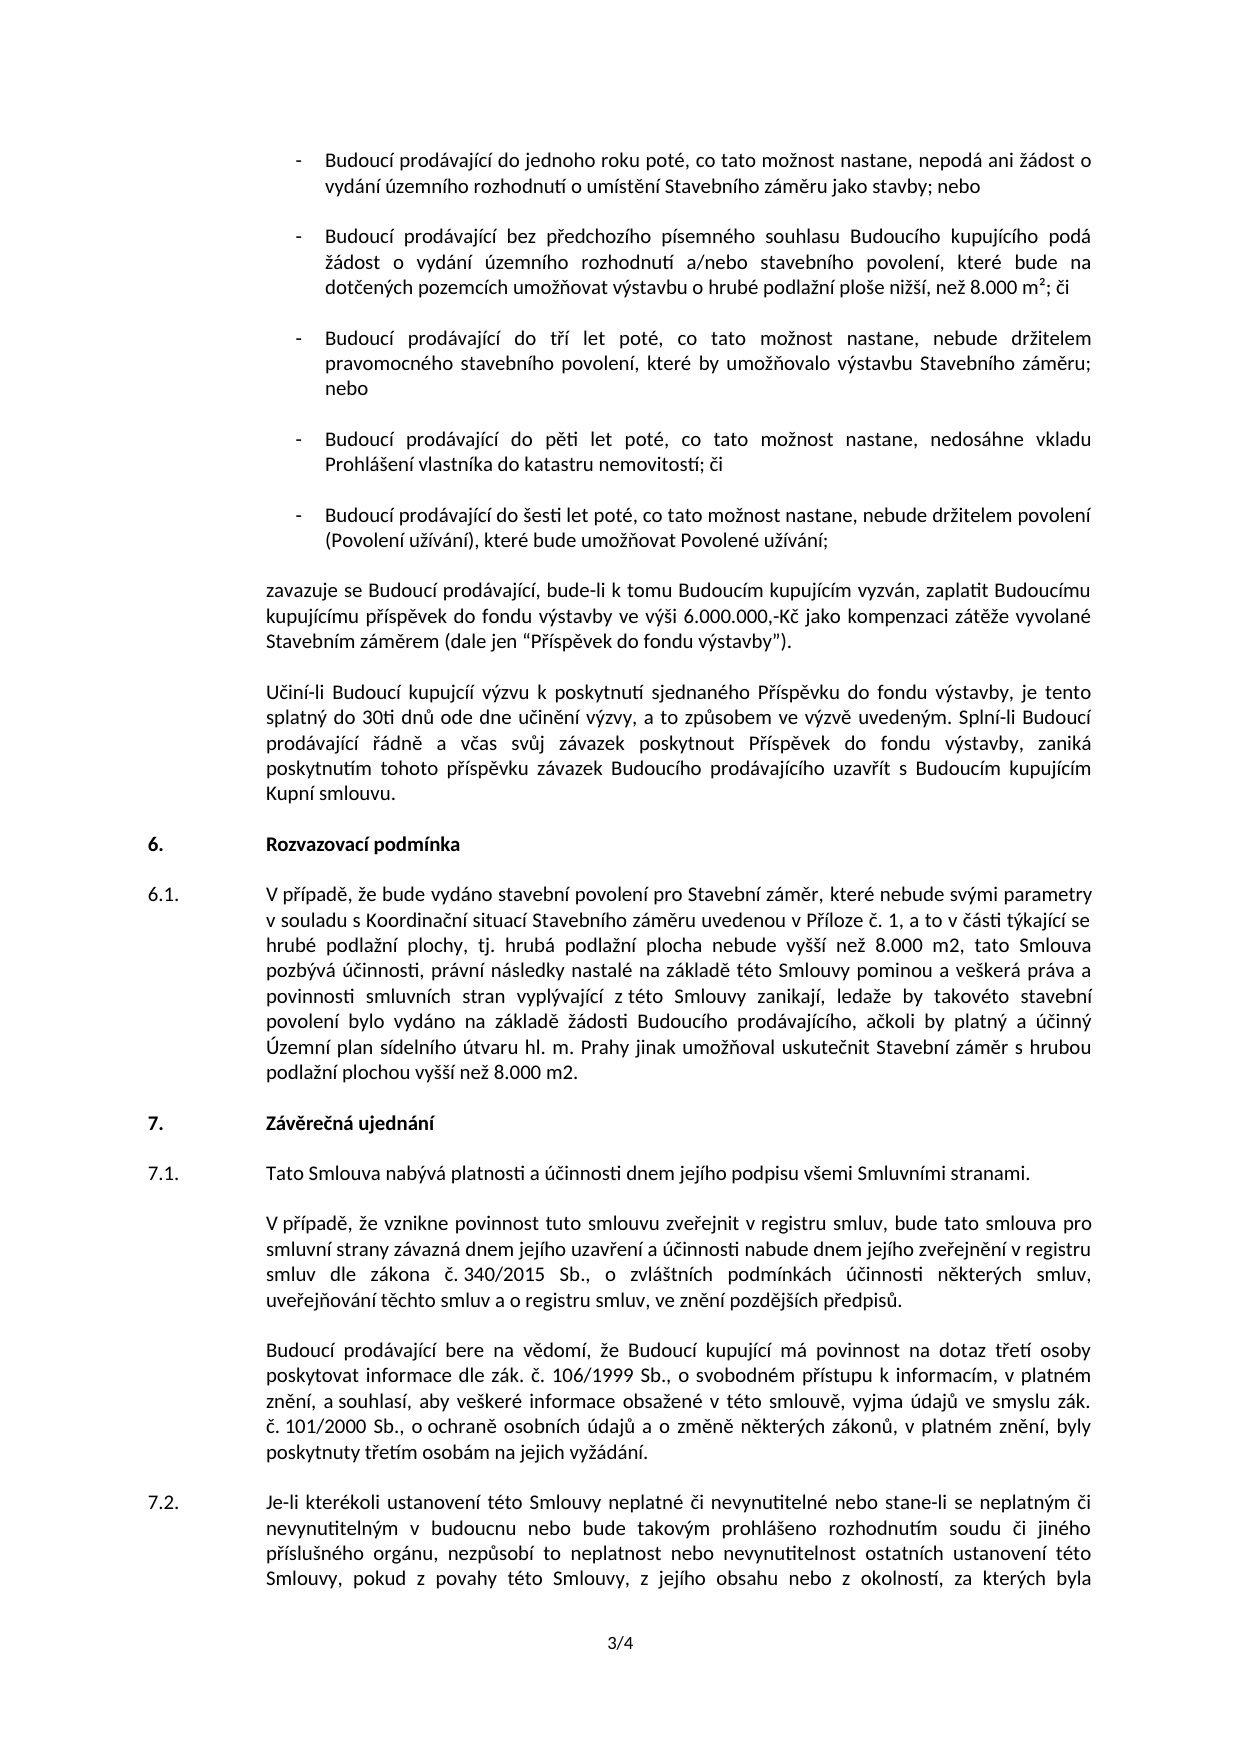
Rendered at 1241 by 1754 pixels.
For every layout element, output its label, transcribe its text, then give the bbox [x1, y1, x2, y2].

subtitle zavazuje se Budoucí prodávající, bude-li k tomu Budoucím kupujícím vyzván, zaplatit Budoucímu kupujícímu příspěvek do fondu výstavby ve výši 6.000.000,-Kč jako kompenzaci zátěže vyvolané Stavebním záměrem (dale jen “Příspěvek do fondu výstavby”). [266, 578, 1093, 654]
subtitle Budoucí prodávající bere na vědomí, že Budoucí kupující má povinnost na dotaz třetí osoby poskytovat informace dle zák. č. 106/1999 Sb., o svobodném přístupu k informacím, v platném znění, a souhlasí, aby veškeré informace obsažené v této smlouvě, vyjma údajů ve smyslu zák. č. 101/2000 Sb., o ochraně osobních údajů a o změně některých zákonů, v platném znění, byly poskytnuty třetím osobám na jejich vyžádání. [266, 1337, 1093, 1464]
subtitle V případě, že vznikne povinnost tuto smlouvu zveřejnit v registru smluv, bude tato smlouva pro smluvní strany závazná dnem jejího uzavření a účinnosti nabude dnem jejího zveřejnění v registru smluv dle zákona č. 340/2015 Sb., o zvláštních podmínkách účinnosti některých smluv, uveřejňování těchto smluv a o registru smluv, ve znění pozdějších předpisů. [266, 1211, 1093, 1312]
subtitle Budoucí prodávající do jednoho roku poté, co tato možnost nastane, nepodá ani žádost o vydání územního rozhodnutí o umístění Stavebního záměru jako stavby; nebo [295, 148, 1093, 198]
subtitle Budoucí prodávající do šesti let poté, co tato možnost nastane, nebude držitelem povolení (Povolení užívání), které bude umožňovat Povolené užívání; [295, 502, 1093, 553]
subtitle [148, 1489, 1093, 1591]
subtitle Budoucí prodávající bez předchozího písemného souhlasu Budoucího kupujícího podá žádost o vydání územního rozhodnutí a/nebo stavebního povolení, které bude na dotčených pozemcích umožňovat výstavbu o hrubé podlažní ploše nižší, než 8.000 m²; či [295, 223, 1093, 300]
subtitle Učiní-li Budoucí kupujcíí výzvu k poskytnutí sjednaného Příspěvku do fondu výstavby, je tento splatný do 30ti dnů ode dne učinění výzvy, a to způsobem ve výzvě uvedeným. Splní-li Budoucí prodávající řádně a včas svůj závazek poskytnout Příspěvek do fondu výstavby, zaniká poskytnutím tohoto příspěvku závazek Budoucího prodávajícího uzavřít s Budoucím kupujícím Kupní smlouvu. [266, 679, 1093, 806]
subtitle Budoucí prodávající do pěti let poté, co tato možnost nastane, nedosáhne vkladu Prohlášení vlastníka do katastru nemovitostí; či [295, 426, 1093, 477]
subtitle Rozvazovací podmínka [148, 831, 1093, 856]
subtitle Budoucí prodávající do tří let poté, co tato možnost nastane, nebude držitelem pravomocného stavebního povolení, které by umožňovalo výstavbu Stavebního záměru; nebo [295, 325, 1093, 401]
subtitle V případě, že bude vydáno stavební povolení pro Stavební záměr, které nebude svými parametry v souladu s Koordinační situací Stavebního záměru uvedenou v Příloze č. 1, a to v části týkající se hrubé podlažní plochy, tj. hrubá podlažní plocha nebude vyšší než 8.000 m2, tato Smlouva pozbývá účinnosti, právní následky nastalé na základě této Smlouvy pominou a veškerá práva a povinnosti smluvních stran vyplývající z této Smlouvy zanikají, ledaže by takovéto stavební povolení bylo vydáno na základě žádosti Budoucího prodávajícího, ačkoli by platný a účinný Územní plan sídelního útvaru hl. m. Prahy jinak umožňoval uskutečnit Stavební záměr s hrubou podlažní plochou vyšší než 8.000 m2. [148, 881, 1093, 1085]
subtitle Tato Smlouva nabývá platnosti a účinnosti dnem jejího podpisu všemi Smluvními stranami. [148, 1160, 1093, 1186]
subtitle Závěrečná ujednání [148, 1110, 1093, 1135]
